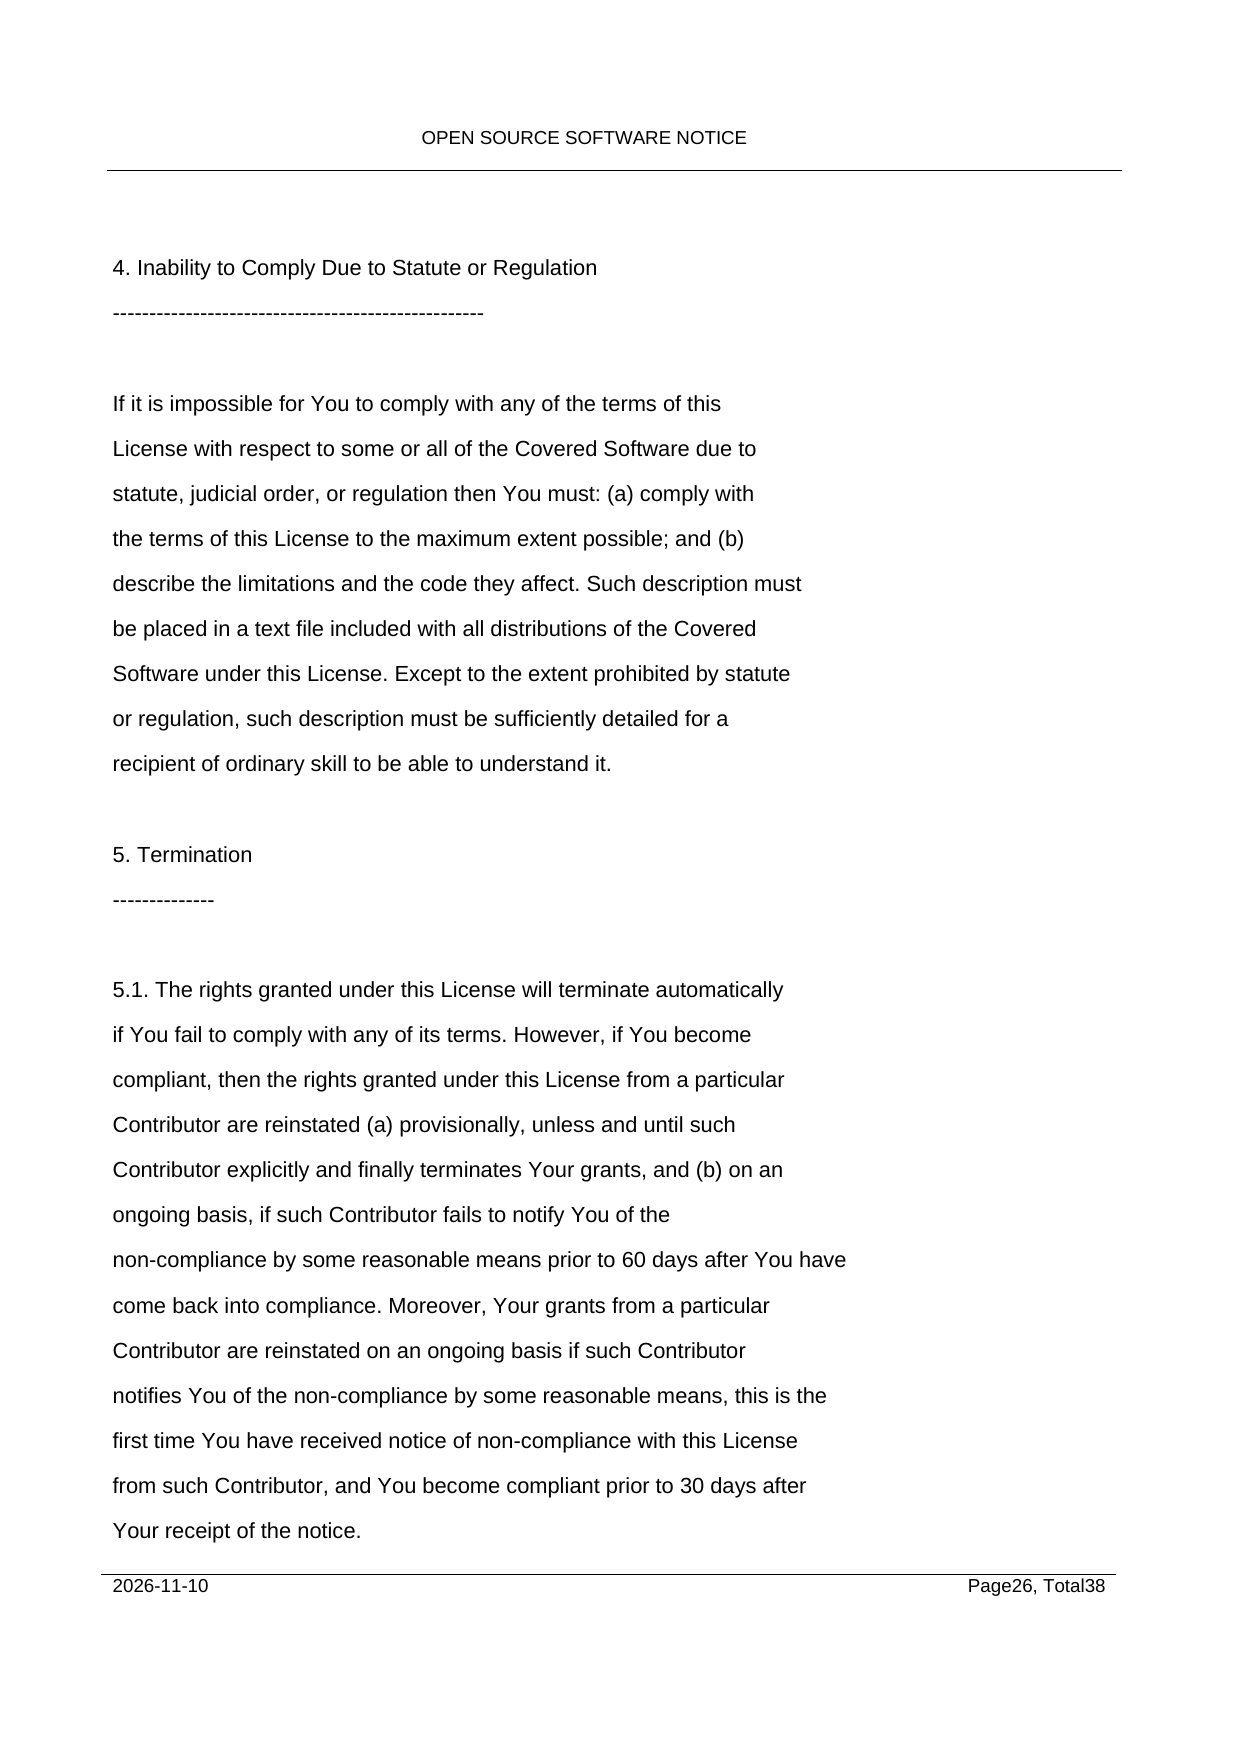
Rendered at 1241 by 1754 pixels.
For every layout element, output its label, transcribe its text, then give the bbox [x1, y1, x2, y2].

text compliant, then the rights granted under this License from a particular [112, 1063, 1128, 1096]
text notifies You of the non-compliance by some reasonable means, this is the [112, 1379, 1128, 1412]
text describe the limitations and the code they affect. Such description must [112, 567, 1128, 600]
text If it is impossible for You to comply with any of the terms of this [112, 387, 1128, 419]
text 4. Inability to Comply Due to Statute or Regulation [112, 251, 1128, 284]
text 5. Termination [112, 838, 1128, 870]
text Contributor are reinstated on an ongoing basis if such Contributor [112, 1334, 1128, 1366]
text Contributor are reinstated (a) provisionally, unless and until such [112, 1108, 1128, 1141]
text from such Contributor, and You become compliant prior to 30 days after [112, 1469, 1128, 1502]
text be placed in a text file included with all distributions of the Covered [112, 612, 1128, 645]
text recipient of ordinary skill to be able to understand it. [112, 748, 1128, 780]
text -------------- [112, 883, 1128, 915]
text Contributor explicitly and finally terminates Your grants, and (b) on an [112, 1153, 1128, 1186]
text License with respect to some or all of the Covered Software due to [112, 432, 1128, 464]
text ongoing basis, if such Contributor fails to notify You of the [112, 1199, 1128, 1231]
text non-compliance by some reasonable means prior to 60 days after You have [112, 1244, 1128, 1276]
text Your receipt of the notice. [112, 1514, 1128, 1547]
text the terms of this License to the maximum extent possible; and (b) [112, 522, 1128, 554]
text --------------------------------------------------- [112, 297, 1128, 329]
text if You fail to comply with any of its terms. However, if You become [112, 1018, 1128, 1051]
text come back into compliance. Moreover, Your grants from a particular [112, 1289, 1128, 1321]
text statute, judicial order, or regulation then You must: (a) comply with [112, 477, 1128, 509]
text Software under this License. Except to the extent prohibited by statute [112, 657, 1128, 690]
text or regulation, such description must be sufficiently detailed for a [112, 702, 1128, 735]
text first time You have received notice of non-compliance with this License [112, 1424, 1128, 1457]
text 5.1. The rights granted under this License will terminate automatically [112, 973, 1128, 1006]
